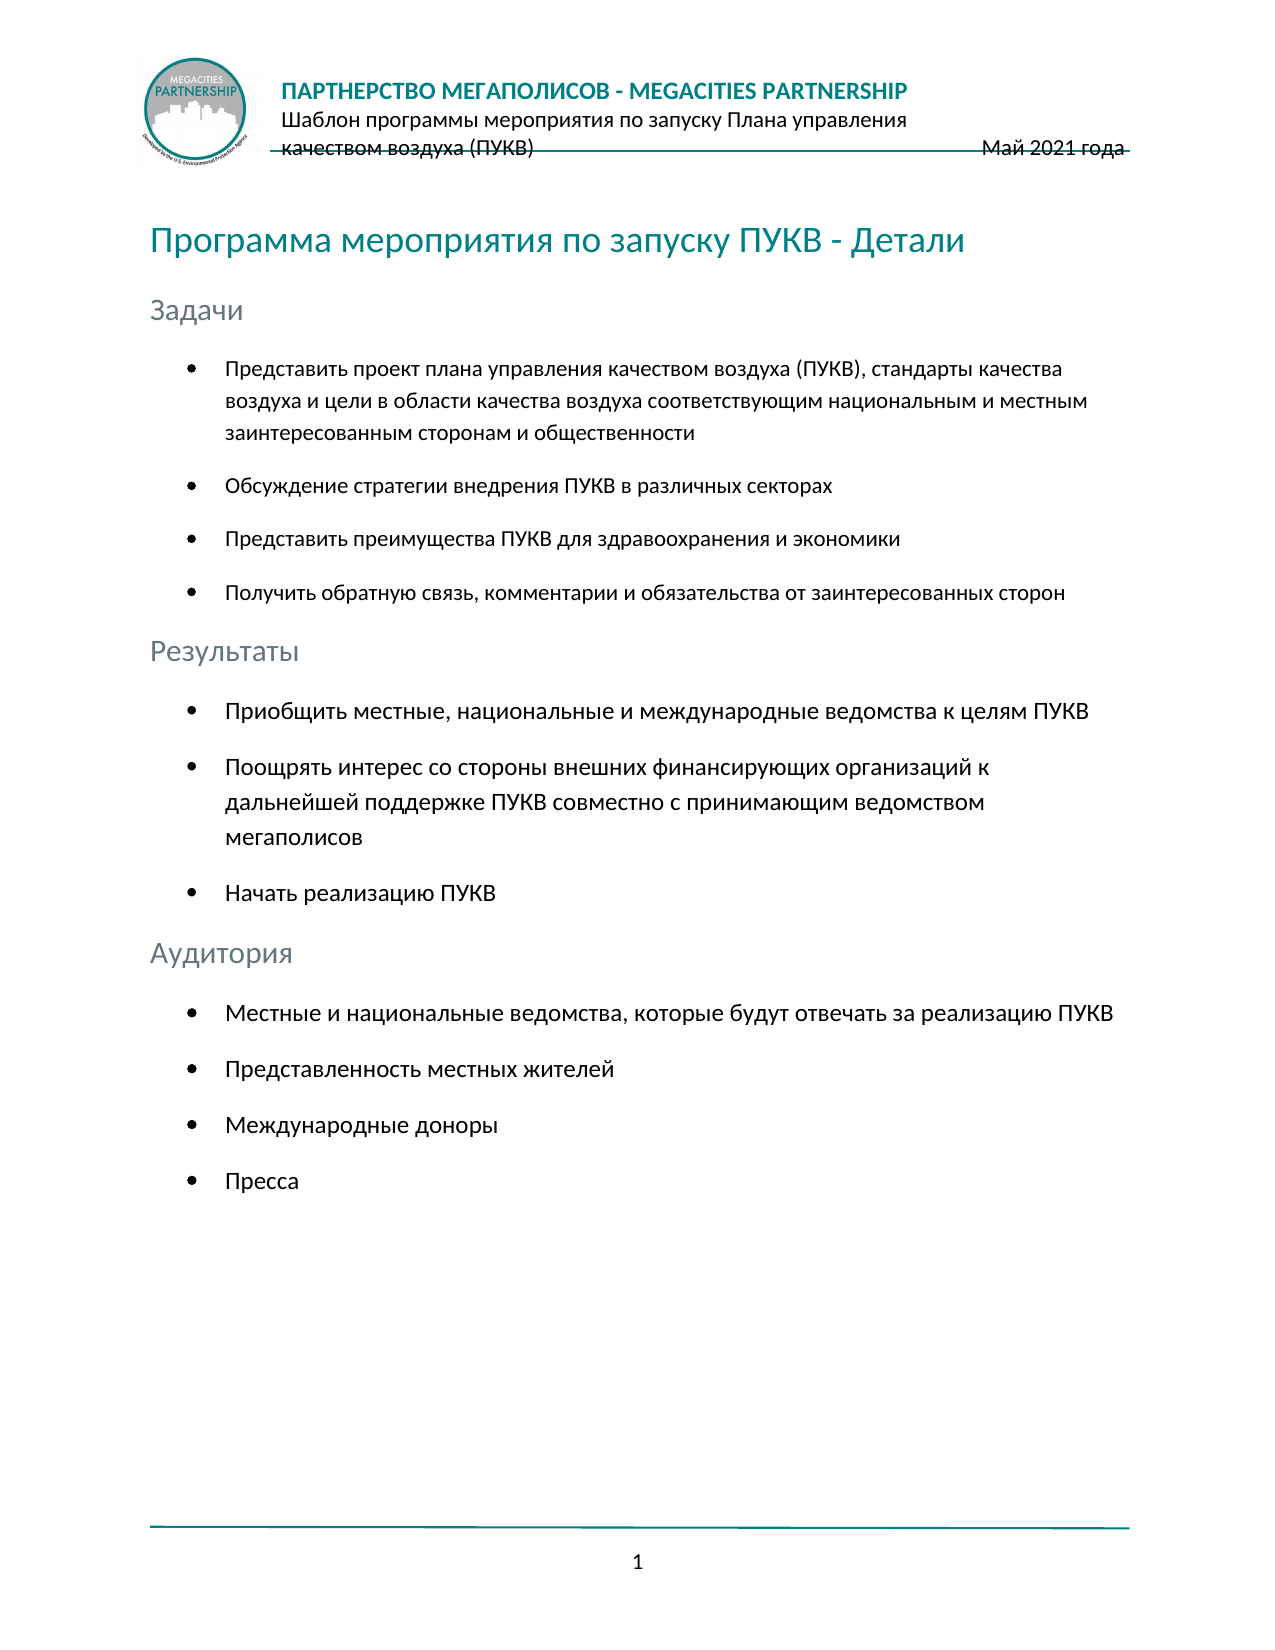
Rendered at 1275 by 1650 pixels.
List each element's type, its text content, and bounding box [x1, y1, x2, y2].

list Пресса [187, 1165, 1125, 1195]
list Представить преимущества ПУКВ для здравоохранения и экономики [187, 524, 1125, 553]
list Начать реализацию ПУКВ [187, 877, 1125, 907]
list Обсуждение стратегии внедрения ПУКВ в различных секторах [187, 472, 1125, 499]
list Международные доноры [187, 1109, 1125, 1139]
text Задачи [150, 289, 1125, 328]
text Результаты [150, 631, 1125, 669]
list Представить проект плана управления качеством воздуха (ПУКВ), стандарты качества воздуха и цели в области качества воздуха соответствующим национальным и местным заинтересованным сторонам и общественности [187, 354, 1125, 447]
list Местные и национальные ведомства, которые будут отвечать за реализацию ПУКВ [187, 997, 1125, 1028]
picture [130, 51, 264, 171]
text Программа мероприятия по запуску ПУКВ - Детали [150, 216, 1125, 262]
list Представленность местных жителей [187, 1053, 1125, 1084]
list Поощрять интерес со стороны внешних финансирующих организаций к дальнейшей поддержке ПУКВ совместно с принимающим ведомством мегаполисов [187, 751, 1125, 852]
list Приобщить местные, национальные и международные ведомства к целям ПУКВ [187, 695, 1125, 726]
text Аудитория [150, 933, 1125, 971]
list Получить обратную связь, комментарии и обязательства от заинтересованных сторон [187, 578, 1125, 606]
